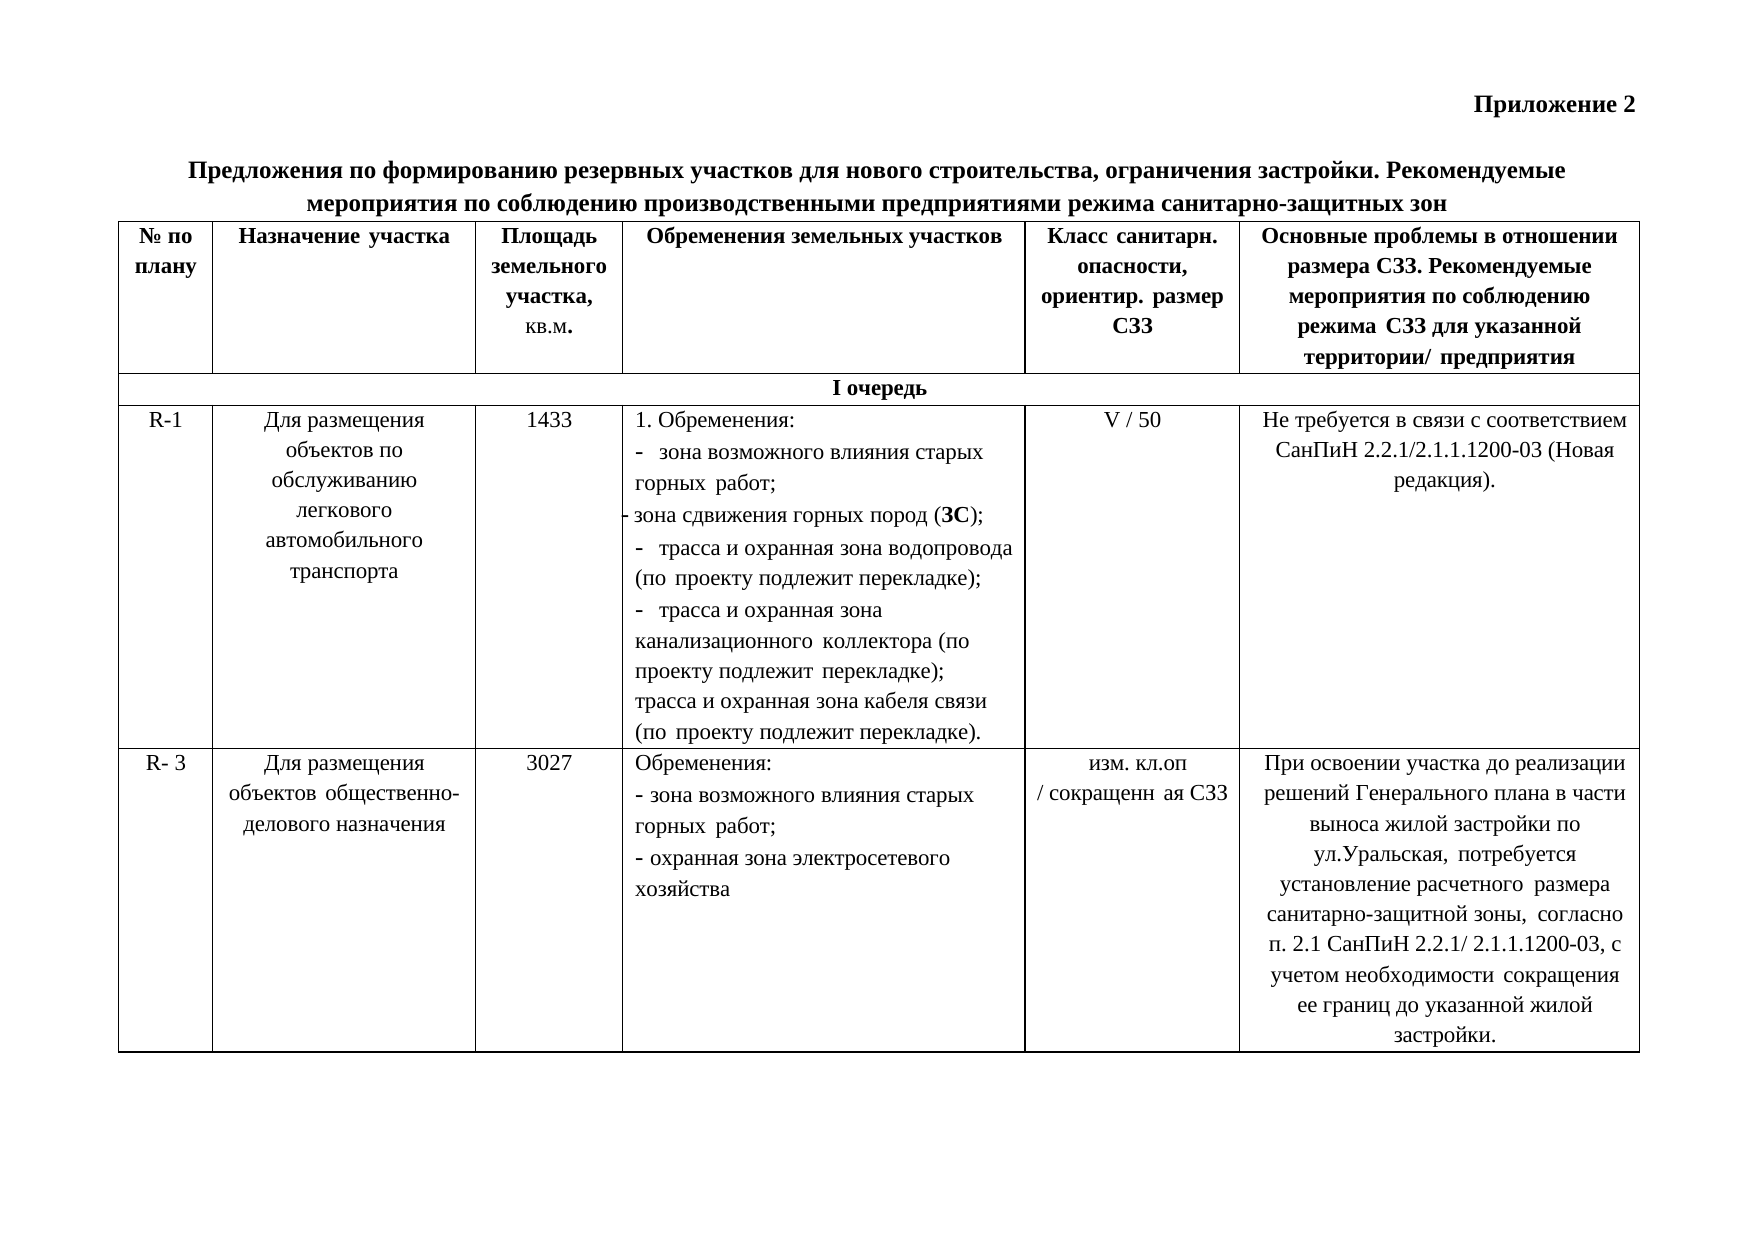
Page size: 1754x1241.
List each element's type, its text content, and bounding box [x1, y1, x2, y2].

table_cell изм. кл.оп / сокращенн ая СЗЗ [1026, 749, 1239, 1051]
table_cell 1. Обременения: зона возможного влияния старых горных работ; зона сдвижения горных пород (ЗС); трасса и охранная зона водопровода (по проекту подлежит перекладке); трасса и охранная зона канализационного коллектора (по проекту подлежит перекладке); трасса и охранная зона кабеля связи (по проекту подлежит перекладке). [623, 406, 1024, 748]
text Приложение 2 [118, 89, 1636, 117]
table_header Назначение участка [213, 222, 475, 373]
table_cell Обременения: зона возможного влияния старых горных работ; охранная зона электросетевого хозяйства [623, 749, 1024, 1051]
table_cell V / 50 [1026, 406, 1239, 748]
text Предложения по формированию резервных участков для нового строительства, ограничения застройки. Рекомендуемые мероприятия по соблюдению производственными предприятиями режима санитарно-защитных зон [118, 155, 1636, 216]
table_header Основные проблемы в отношении размера СЗЗ. Рекомендуемые мероприятия по соблюдению режима СЗЗ для указанной территории/ предприятия [1240, 222, 1639, 373]
table_header Площадь земельного участка, кв.м. [476, 222, 622, 373]
table_cell 3027 [476, 749, 622, 1051]
table_header № по плану [119, 222, 212, 373]
table_cell R-1 [119, 406, 212, 748]
table_cell R- 3 [119, 749, 212, 1051]
table_cell При освоении участка до реализации решений Генерального плана в части выноса жилой застройки по ул.Уральская, потребуется установление расчетного размера санитарно-защитной зоны, согласно п. 2.1 СанПиН 2.2.1/ 2.1.1.1200-03, с учетом необходимости сокращения ее границ до указанной жилой застройки. [1240, 749, 1639, 1051]
table_cell I очередь [119, 374, 1639, 404]
table_cell 1433 [476, 406, 622, 748]
table_header Класс санитарн. опасности, ориентир. размер СЗЗ [1026, 222, 1239, 373]
table_cell Для размещения объектов по обслуживанию легкового автомобильного транспорта [213, 406, 475, 748]
table_cell Для размещения объектов общественно- делового назначения [213, 749, 475, 1051]
table_header Обременения земельных участков [623, 222, 1024, 373]
table_cell Не требуется в связи с соответствием СанПиН 2.2.1/2.1.1.1200-03 (Новая редакция). [1240, 406, 1639, 748]
